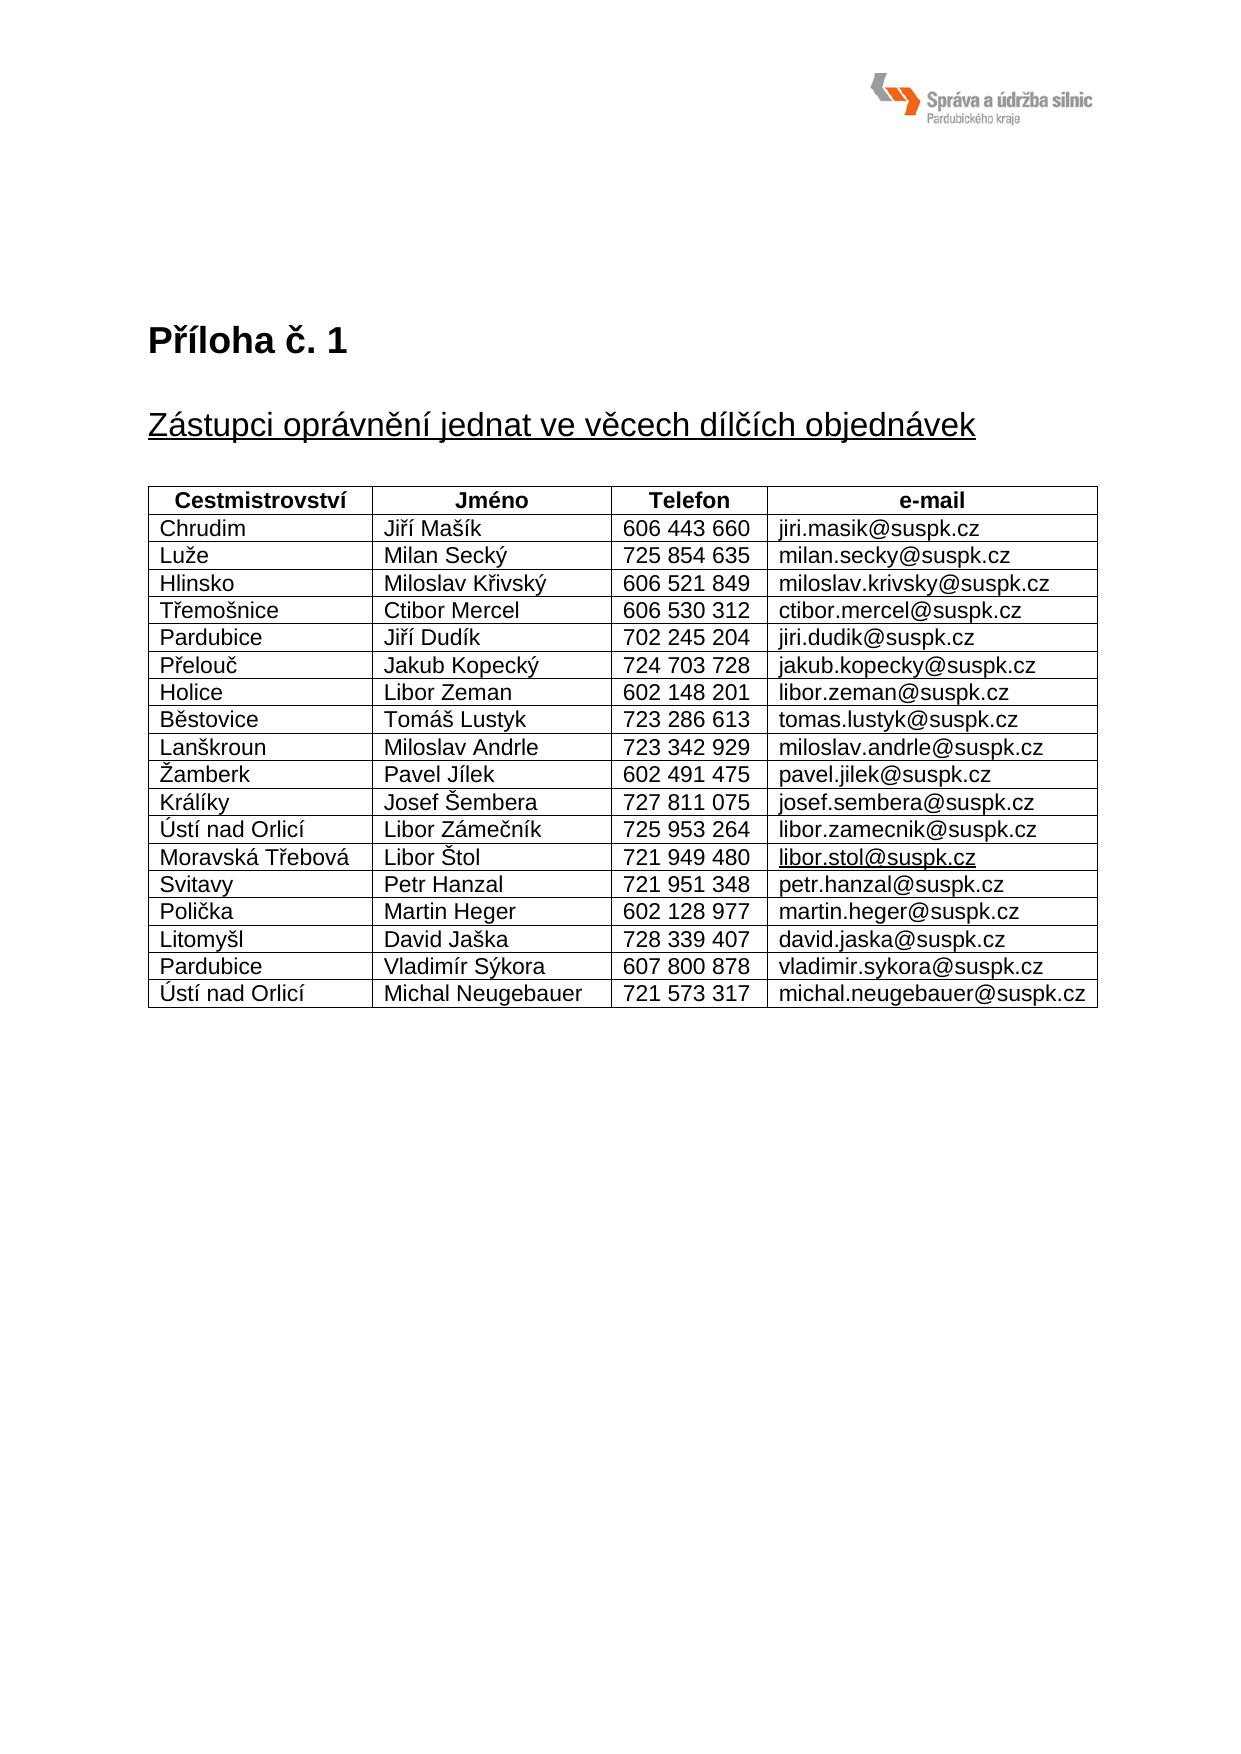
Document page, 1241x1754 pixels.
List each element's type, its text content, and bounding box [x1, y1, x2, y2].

table_cell Josef Šembera [373, 789, 611, 815]
table_cell Petr Hanzal [373, 871, 611, 897]
table_cell 721 573 317 [612, 980, 767, 1007]
table_cell Pardubice [149, 624, 372, 651]
picture [870, 73, 1093, 126]
table_cell 702 245 204 [612, 624, 767, 651]
table_cell libor.zeman@suspk.cz [768, 679, 1097, 705]
table_cell michal.neugebauer@suspk.cz [768, 980, 1097, 1007]
table_header Jméno [373, 487, 611, 514]
table_cell David Jaška [373, 926, 611, 952]
table_cell Michal Neugebauer [373, 980, 611, 1007]
table_cell 727 811 075 [612, 789, 767, 815]
table_cell Miloslav Andrle [373, 734, 611, 760]
table_cell Jakub Kopecký [373, 652, 611, 678]
table_cell 602 491 475 [612, 761, 767, 788]
table_cell Ústí nad Orlicí [149, 980, 372, 1007]
table_cell 602 148 201 [612, 679, 767, 705]
table_cell Jiří Mašík [373, 515, 611, 541]
table_cell 725 854 635 [612, 542, 767, 568]
table_cell 723 342 929 [612, 734, 767, 760]
table_cell Třemošnice [149, 597, 372, 623]
table_cell ctibor.mercel@suspk.cz [768, 597, 1097, 623]
table_cell petr.hanzal@suspk.cz [768, 871, 1097, 897]
table_cell 723 286 613 [612, 706, 767, 733]
table_cell Lanškroun [149, 734, 372, 760]
table_cell libor.zamecnik@suspk.cz [768, 816, 1097, 842]
table_cell milan.secky@suspk.cz [768, 542, 1097, 568]
table_cell jiri.masik@suspk.cz [768, 515, 1097, 541]
table_cell Vladimír Sýkora [373, 953, 611, 979]
text Zástupci oprávnění jednat ve věcech dílčích objednávek [148, 405, 1093, 443]
table_cell Žamberk [149, 761, 372, 788]
table_header e-mail [768, 487, 1097, 514]
table_cell Libor Štol [373, 844, 611, 870]
table_cell Ctibor Mercel [373, 597, 611, 623]
table_cell 606 530 312 [612, 597, 767, 623]
table_cell martin.heger@suspk.cz [768, 898, 1097, 924]
table_cell vladimir.sykora@suspk.cz [768, 953, 1097, 979]
table_header Telefon [612, 487, 767, 514]
table_cell Holice [149, 679, 372, 705]
table_cell 728 339 407 [612, 926, 767, 952]
table_cell pavel.jilek@suspk.cz [768, 761, 1097, 788]
table_cell 606 521 849 [612, 570, 767, 596]
table_cell 606 443 660 [612, 515, 767, 541]
table_cell Miloslav Křivský [373, 570, 611, 596]
table_cell josef.sembera@suspk.cz [768, 789, 1097, 815]
table_cell 724 703 728 [612, 652, 767, 678]
table_cell Pardubice [149, 953, 372, 979]
table_cell Milan Secký [373, 542, 611, 568]
table_cell Tomáš Lustyk [373, 706, 611, 733]
table_cell miloslav.andrle@suspk.cz [768, 734, 1097, 760]
table_cell jakub.kopecky@suspk.cz [768, 652, 1097, 678]
table_cell Chrudim [149, 515, 372, 541]
table_cell miloslav.krivsky@suspk.cz [768, 570, 1097, 596]
table_cell Hlinsko [149, 570, 372, 596]
table_cell Přelouč [149, 652, 372, 678]
table_cell Ústí nad Orlicí [149, 816, 372, 842]
table_cell 607 800 878 [612, 953, 767, 979]
table_cell Jiří Dudík [373, 624, 611, 651]
table_cell jiri.dudik@suspk.cz [768, 624, 1097, 651]
table_cell Svitavy [149, 871, 372, 897]
table_cell tomas.lustyk@suspk.cz [768, 706, 1097, 733]
text Příloha č. 1 [148, 318, 1093, 362]
table_cell Králíky [149, 789, 372, 815]
table_cell Moravská Třebová [149, 844, 372, 870]
table_cell Polička [149, 898, 372, 924]
table_cell Litomyšl [149, 926, 372, 952]
table_cell 602 128 977 [612, 898, 767, 924]
table_cell 721 949 480 [612, 844, 767, 870]
table_cell david.jaska@suspk.cz [768, 926, 1097, 952]
table_cell Luže [149, 542, 372, 568]
table_cell 721 951 348 [612, 871, 767, 897]
table_cell 725 953 264 [612, 816, 767, 842]
table_cell Martin Heger [373, 898, 611, 924]
table_cell Pavel Jílek [373, 761, 611, 788]
table_cell Běstovice [149, 706, 372, 733]
table_cell Libor Zámečník [373, 816, 611, 842]
table_header Cestmistrovství [149, 487, 372, 514]
table_cell libor.stol@suspk.cz [768, 844, 1097, 870]
table_cell Libor Zeman [373, 679, 611, 705]
